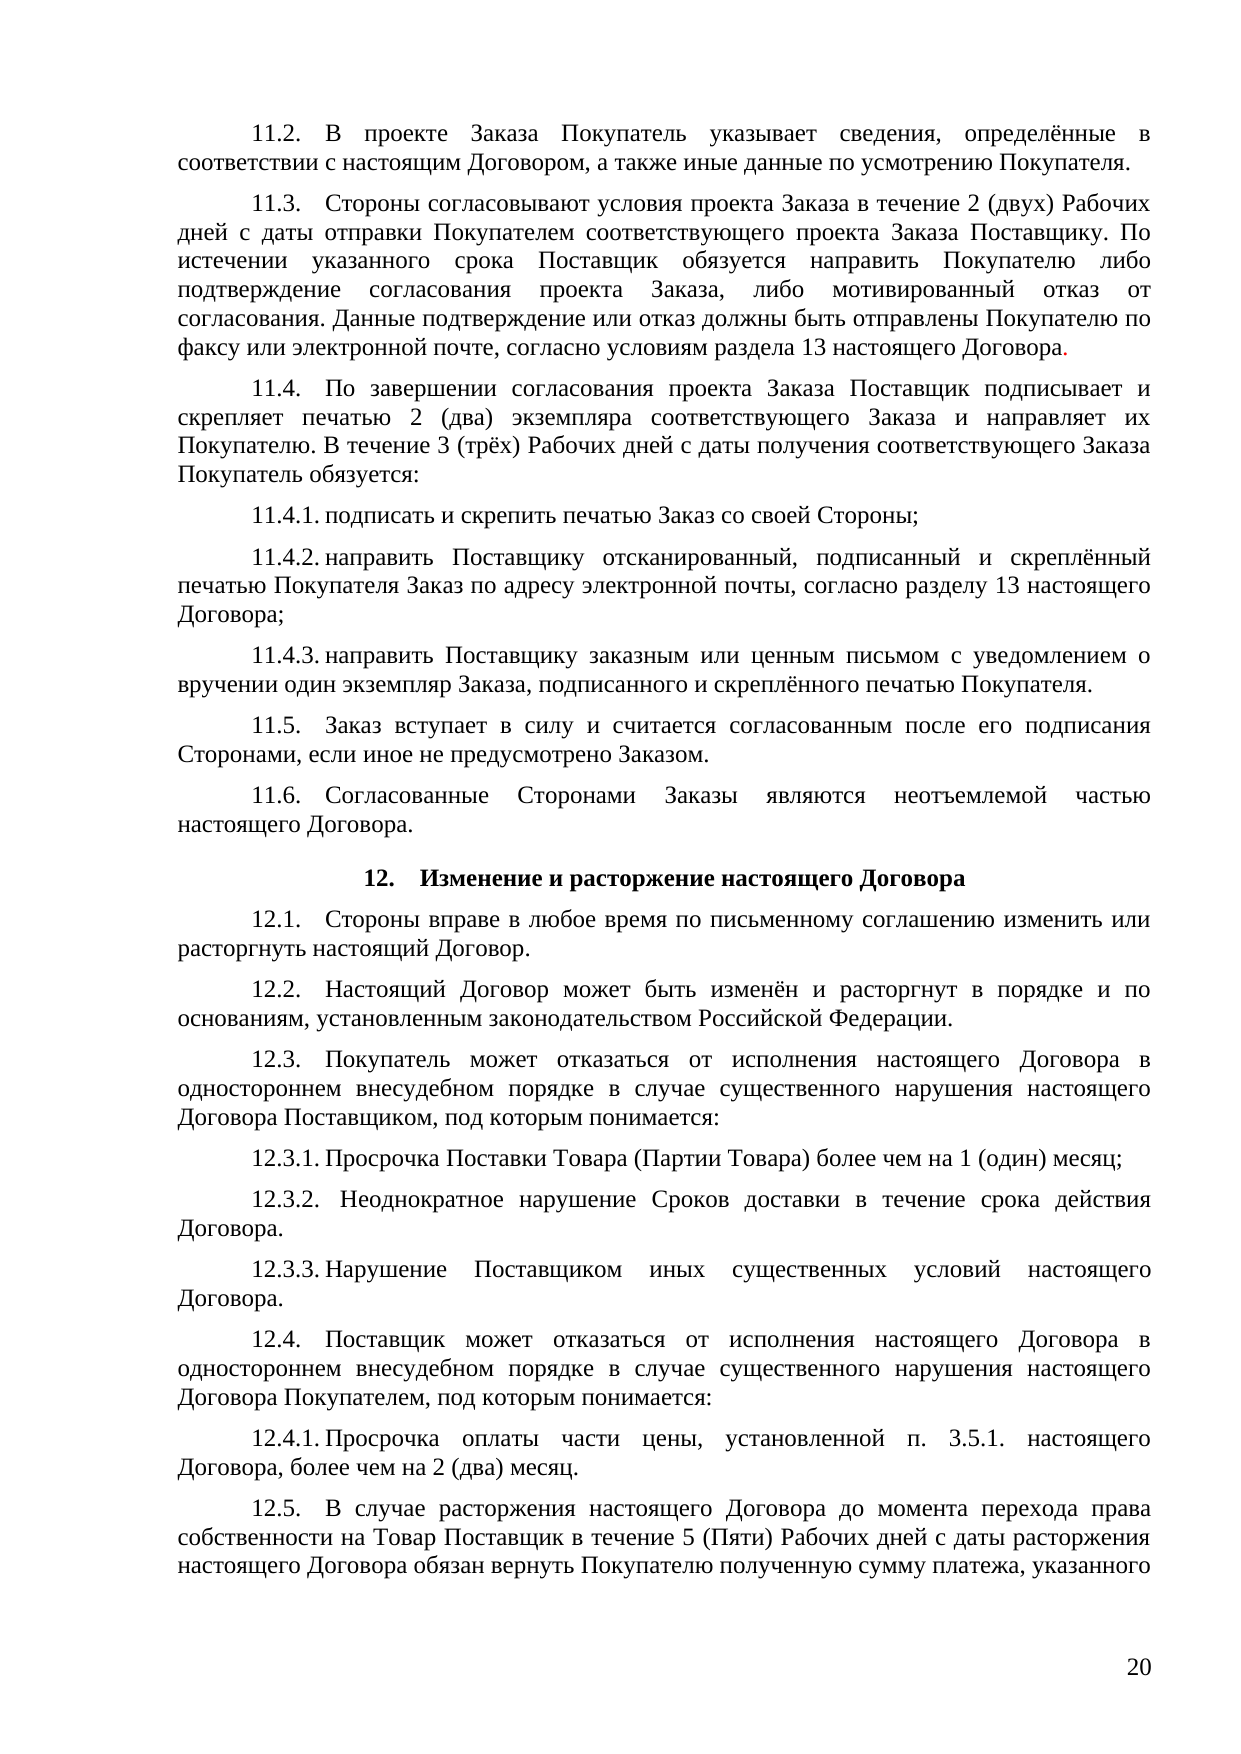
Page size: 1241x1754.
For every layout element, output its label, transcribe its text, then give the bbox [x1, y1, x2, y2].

list Покупатель может отказаться от исполнения настоящего Договора в одностороннем внесудебном порядке в случае существенного нарушения настоящего Договора Поставщиком, под которым понимается: [177, 1044, 1152, 1131]
list Просрочка оплаты части цены, установленной п. 3.5.1. настоящего Договора, более чем на 2 (два) месяц. [177, 1423, 1152, 1481]
list подписать и скрепить печатью Заказ со своей Стороны; [177, 501, 1152, 529]
list Стороны вправе в любое время по письменному соглашению изменить или расторгнуть настоящий Договор. [177, 904, 1152, 962]
list Поставщик может отказаться от исполнения настоящего Договора в одностороннем внесудебном порядке в случае существенного нарушения настоящего Договора Покупателем, под которым понимается: [177, 1324, 1152, 1411]
list Согласованные Сторонами Заказы являются неотъемлемой частью настоящего Договора. [177, 781, 1152, 838]
list Просрочка Поставки Товара (Партии Товара) более чем на 1 (один) месяц; [177, 1143, 1152, 1172]
list Нарушение Поставщиком иных существенных условий настоящего Договора. [177, 1254, 1152, 1312]
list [177, 1493, 1152, 1579]
list Изменение и расторжение настоящего Договора [177, 863, 1152, 892]
list Стороны согласовывают условия проекта Заказа в течение 2 (двух) Рабочих дней с даты отправки Покупателем соответствующего проекта Заказа Поставщику. По истечении указанного срока Поставщик обязуется направить Покупателю либо подтверждение согласования проекта Заказа, либо мотивированный отказ от согласования. Данные подтверждение или отказ должны быть отправлены Покупателю по факсу или электронной почте, согласно условиям раздела 13 настоящего Договора. [177, 188, 1152, 361]
list Неоднократное нарушение Сроков доставки в течение срока действия Договора. [177, 1184, 1152, 1242]
list В проекте Заказа Покупатель указывает сведения, определённые в соответствии с настоящим Договором, а также иные данные по усмотрению Покупателя. [177, 118, 1152, 176]
list направить Поставщику отсканированный, подписанный и скреплённый печатью Покупателя Заказ по адресу электронной почты, согласно разделу 13 настоящего Договора; [177, 542, 1152, 628]
list По завершении согласования проекта Заказа Поставщик подписывает и скрепляет печатью 2 (два) экземпляра соответствующего Заказа и направляет их Покупателю. В течение 3 (трёх) Рабочих дней с даты получения соответствующего Заказа Покупатель обязуется: [177, 373, 1152, 488]
list Настоящий Договор может быть изменён и расторгнут в порядке и по основаниям, установленным законодательством Российской Федерации. [177, 974, 1152, 1032]
list направить Поставщику заказным или ценным письмом с уведомлением о вручении один экземпляр Заказа, подписанного и скреплённого печатью Покупателя. [177, 641, 1152, 698]
list Заказ вступает в силу и считается согласованным после его подписания Сторонами, если иное не предусмотрено Заказом. [177, 711, 1152, 768]
